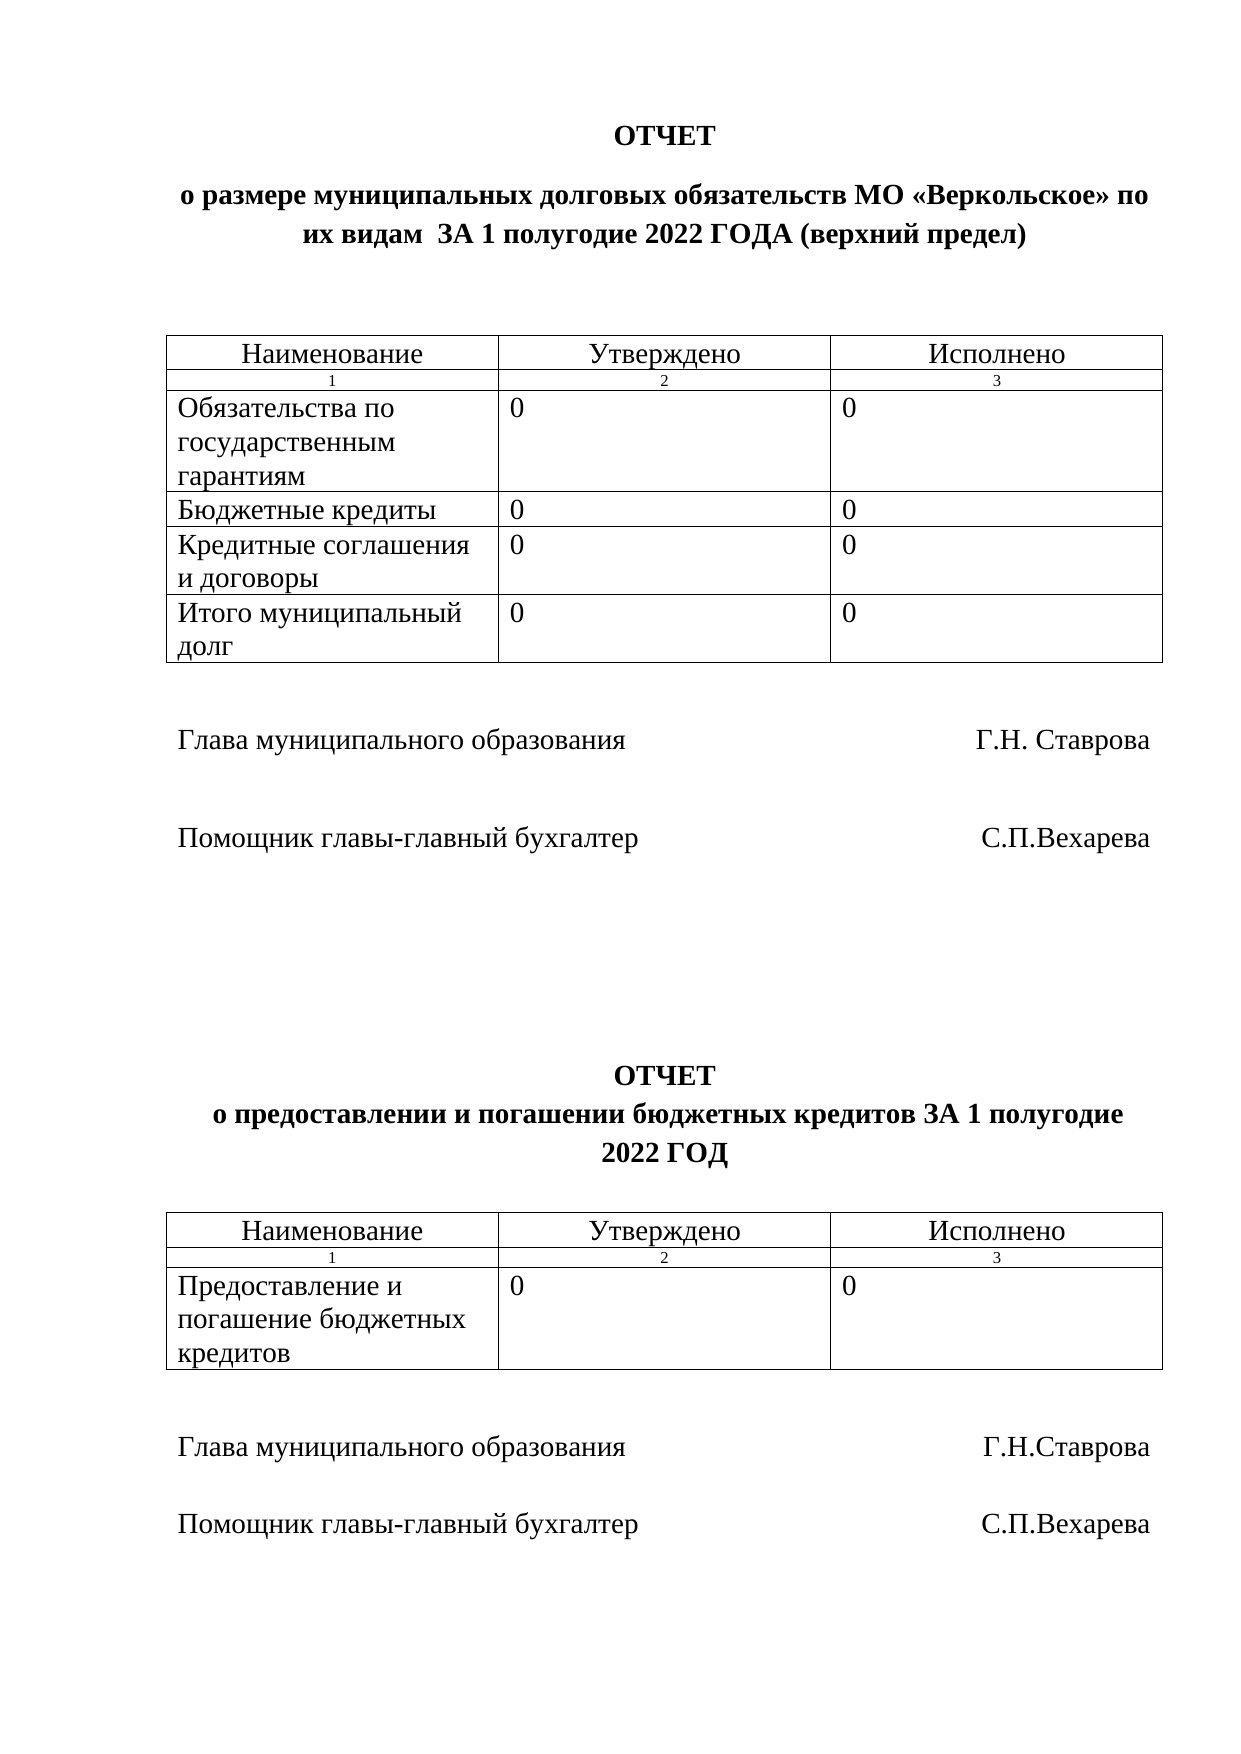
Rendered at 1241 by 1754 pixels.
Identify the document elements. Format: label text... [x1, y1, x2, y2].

text ОТЧЕТ [177, 1058, 1152, 1091]
table_cell 1 [167, 370, 498, 389]
table_cell Предоставление и погашение бюджетных кредитов [167, 1268, 498, 1368]
table_cell Кредитные соглашения и договоры [167, 527, 498, 594]
table_cell 0 [831, 527, 1162, 594]
table_cell 2 [499, 1248, 830, 1267]
table_header Наименование [167, 1213, 498, 1247]
table_cell 0 [831, 492, 1162, 526]
table_cell 3 [831, 1248, 1162, 1267]
table_cell Бюджетные кредиты [167, 492, 498, 526]
table_cell Обязательства по государственным гарантиям [167, 391, 498, 491]
table_cell 0 [831, 595, 1162, 662]
text Глава муниципального образования Г.Н.Ставрова [177, 1429, 1152, 1462]
table_cell 0 [499, 492, 830, 526]
table_cell 0 [499, 1268, 830, 1368]
table_cell Итого муниципальный долг [167, 595, 498, 662]
text ОТЧЕТ [177, 118, 1152, 152]
table_cell 0 [499, 595, 830, 662]
table_cell 3 [831, 370, 1162, 389]
table_header Наименование [167, 336, 498, 369]
text Глава муниципального образования Г.Н. Ставрова [177, 722, 1152, 756]
text Помощник главы-главный бухгалтер С.П.Вехарева [177, 820, 1152, 854]
text о предоставлении и погашении бюджетных кредитов ЗА 1 полугодие [177, 1096, 1152, 1130]
table_cell 0 [831, 1268, 1162, 1368]
table_header Исполнено [831, 336, 1162, 369]
table_header Утверждено [499, 1213, 830, 1247]
table_cell 1 [167, 1248, 498, 1267]
table_cell 2 [499, 370, 830, 389]
table_header Утверждено [499, 336, 830, 369]
table_header Исполнено [831, 1213, 1162, 1247]
text Помощник главы-главный бухгалтер С.П.Вехарева [177, 1506, 1152, 1539]
table_cell 0 [499, 391, 830, 491]
text 2022 ГОД [177, 1135, 1152, 1168]
text о размере муниципальных долговых обязательств МО «Веркольское» по их видам ЗА 1 полугодие 2022 ГОДА (верхний предел) [177, 177, 1152, 249]
table_cell 0 [831, 391, 1162, 491]
table_cell 0 [499, 527, 830, 594]
